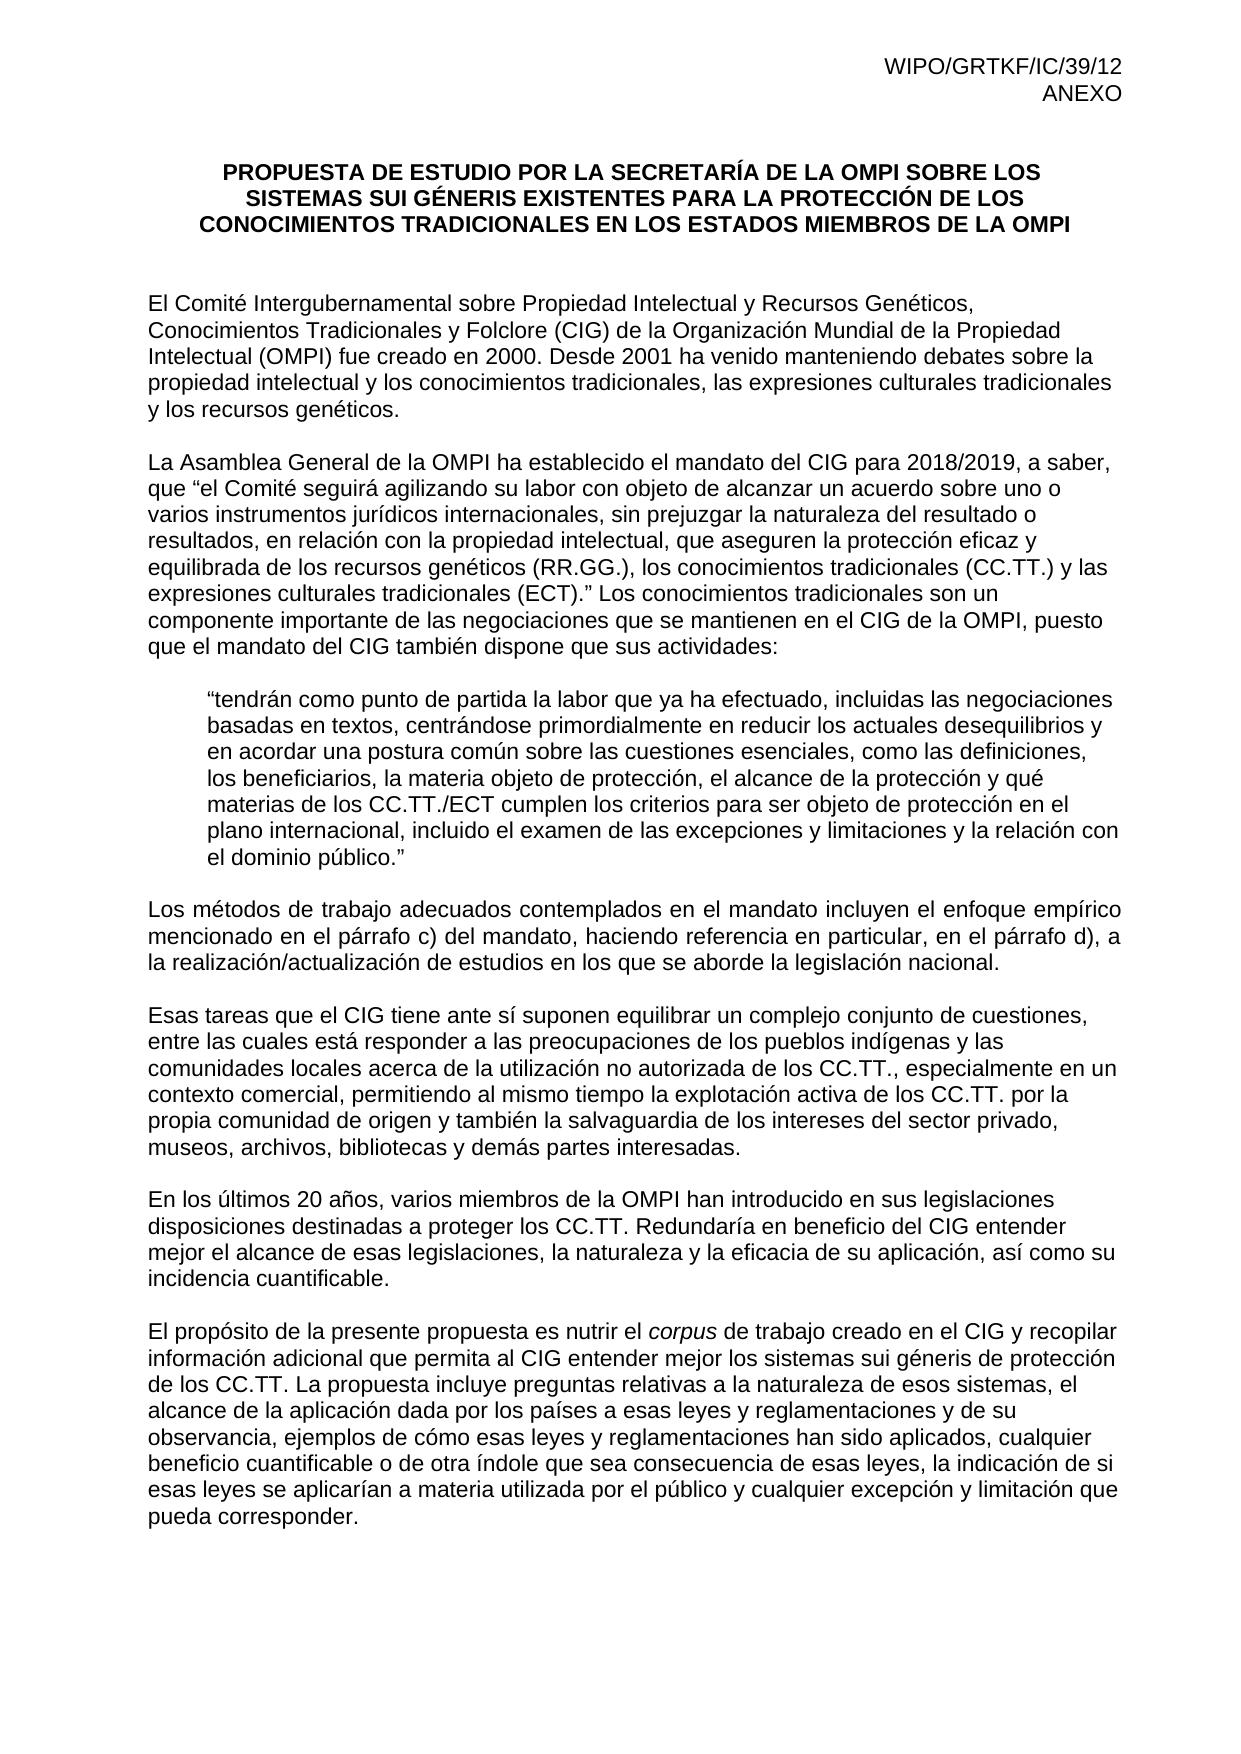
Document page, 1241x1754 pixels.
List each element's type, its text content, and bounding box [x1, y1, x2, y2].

text “tendrán como punto de partida la labor que ya ha efectuado, incluidas las negociaciones basadas en textos, centrándose primordialmente en reducir los actuales desequilibrios y en acordar una postura común sobre las cuestiones esenciales, como las definiciones, los beneficiarios, la materia objeto de protección, el alcance de la protección y qué materias de los CC.TT./ECT cumplen los criterios para ser objeto de protección en el plano internacional, incluido el examen de las excepciones y limitaciones y la relación con el dominio público.” [207, 686, 1122, 870]
text El Comité Intergubernamental sobre Propiedad Intelectual y Recursos Genéticos, Conocimientos Tradicionales y Folclore (CIG) de la Organización Mundial de la Propiedad Intelectual (OMPI) fue creado en 2000. Desde 2001 ha venido manteniendo debates sobre la propiedad intelectual y los conocimientos tradicionales, las expresiones culturales tradicionales y los recursos genéticos. [148, 290, 1122, 422]
text Los métodos de trabajo adecuados contemplados en el mandato incluyen el enfoque empírico mencionado en el párrafo c) del mandato, haciendo referencia en particular, en el párrafo d), a la realización/actualización de estudios en los que se aborde la legislación nacional. [148, 896, 1122, 976]
text La Asamblea General de la OMPI ha establecido el mandato del CIG para 2018/2019, a saber, que “el Comité seguirá agilizando su labor con objeto de alcanzar un acuerdo sobre uno o varios instrumentos jurídicos internacionales, sin prejuzgar la naturaleza del resultado o resultados, en relación con la propiedad intelectual, que aseguren la protección eficaz y equilibrada de los recursos genéticos (RR.GG.), los conocimientos tradicionales (CC.TT.) y las expresiones culturales tradicionales (ECT).” Los conocimientos tradicionales son un componente importante de las negociaciones que se mantienen en el CIG de la OMPI, puesto que el mandato del CIG también dispone que sus actividades: [148, 448, 1122, 659]
text El propósito de la presente propuesta es nutrir el corpus de trabajo creado en el CIG y recopilar información adicional que permita al CIG entender mejor los sistemas sui géneris de protección de los CC.TT. La propuesta incluye preguntas relativas a la naturaleza de esos sistemas, el alcance de la aplicación dada por los países a esas leyes y reglamentaciones y de su observancia, ejemplos de cómo esas leyes y reglamentaciones han sido aplicados, cualquier beneficio cuantificable o de otra índole que sea consecuencia de esas leyes, la indicación de si esas leyes se aplicarían a materia utilizada por el público y cualquier excepción y limitación que pueda corresponder. [148, 1318, 1122, 1529]
text En los últimos 20 años, varios miembros de la OMPI han introducido en sus legislaciones disposiciones destinadas a proteger los CC.TT. Redundaría en beneficio del CIG entender mejor el alcance de esas legislaciones, la naturaleza y la eficacia de su aplicación, así como su incidencia cuantificable. [148, 1186, 1122, 1292]
text Esas tareas que el CIG tiene ante sí suponen equilibrar un complejo conjunto de cuestiones, entre las cuales está responder a las preocupaciones de los pueblos indígenas y las comunidades locales acerca de la utilización no autorizada de los CC.TT., especialmente en un contexto comercial, permitiendo al mismo tiempo la explotación activa de los CC.TT. por la propia comunidad de origen y también la salvaguardia de los intereses del sector privado, museos, archivos, bibliotecas y demás partes interesadas. [148, 1002, 1122, 1160]
text PROPUESTA DE ESTUDIO POR LA SECRETARÍA DE LA OMPI SOBRE LOS SISTEMAS SUI GÉNERIS EXISTENTES PARA LA PROTECCIÓN DE LOS CONOCIMIENTOS TRADICIONALES EN LOS ESTADOS MIEMBROS DE LA OMPI [148, 158, 1122, 238]
